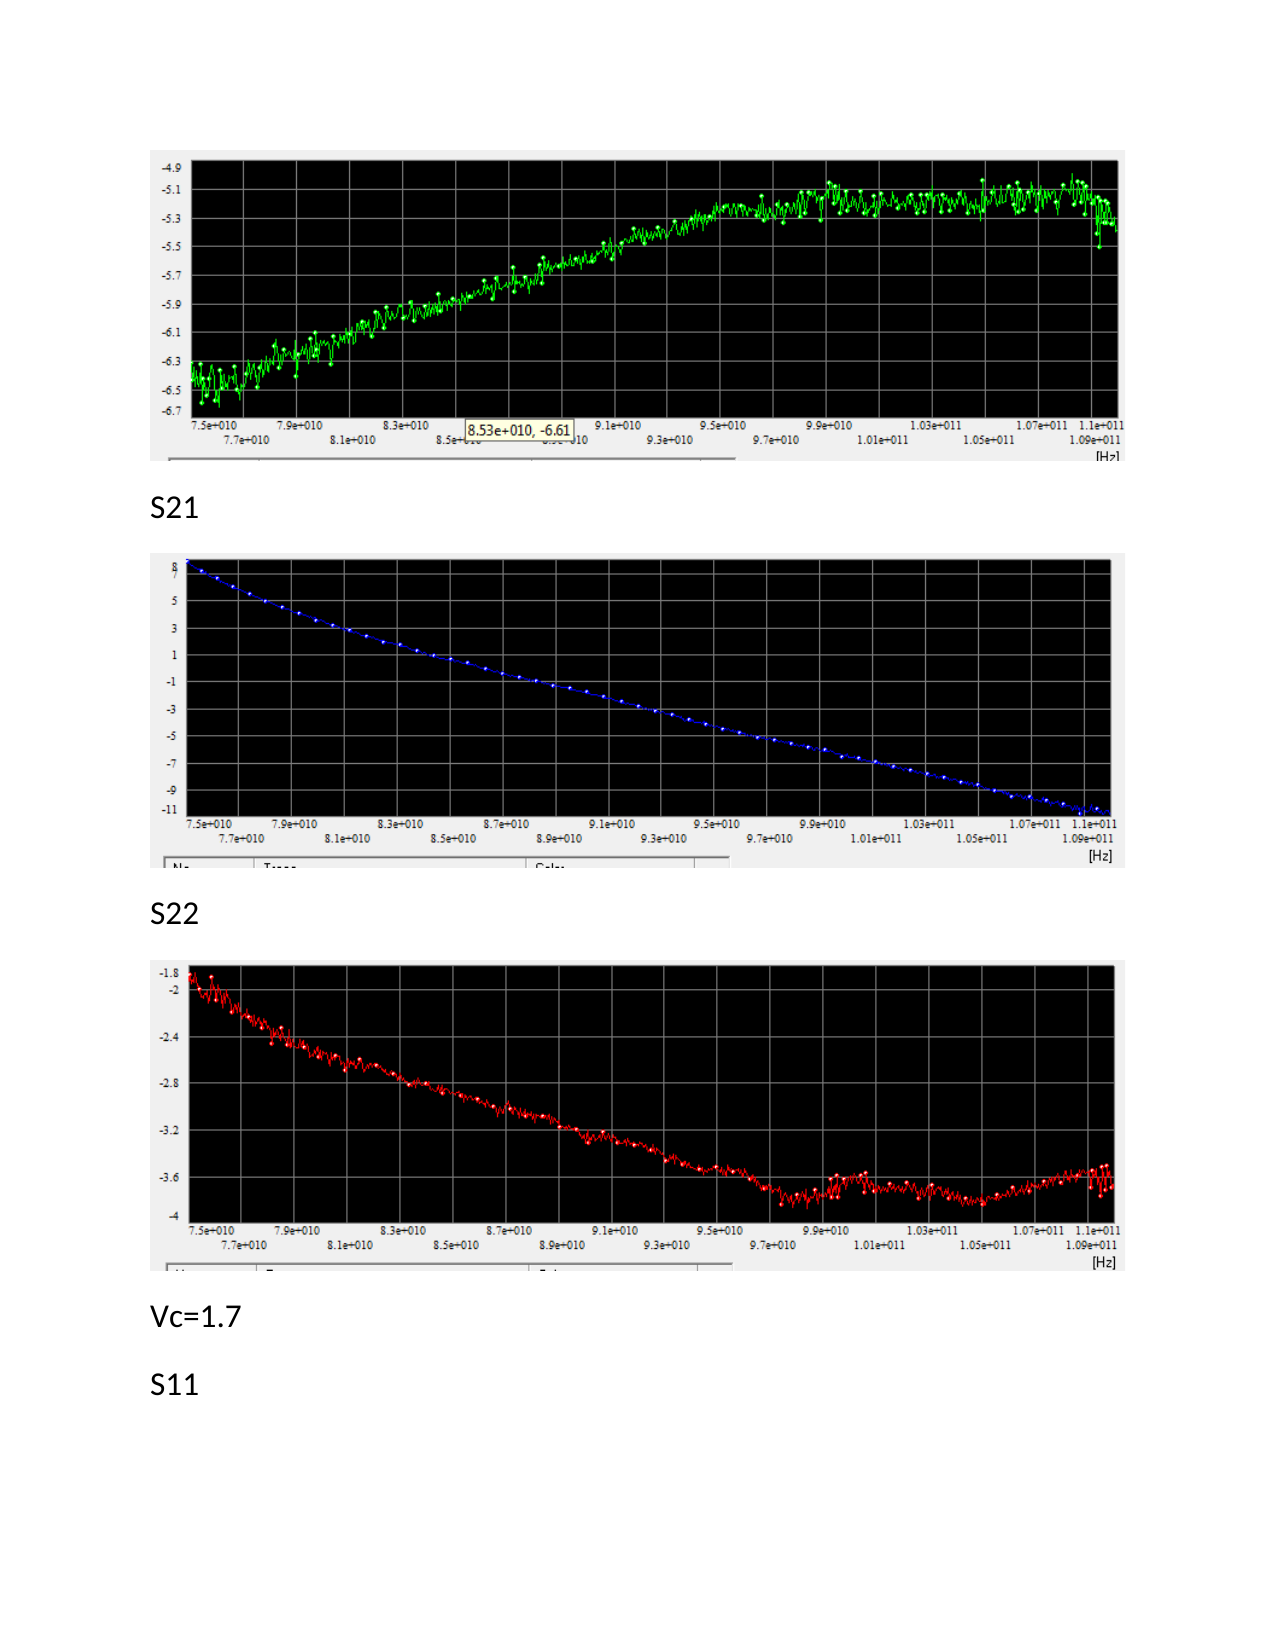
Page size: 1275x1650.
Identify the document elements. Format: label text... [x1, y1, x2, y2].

picture [150, 150, 1125, 461]
text S11 [150, 1363, 1125, 1404]
picture [150, 553, 1125, 868]
text Vc=1.7 [150, 1295, 1125, 1336]
picture [150, 960, 1125, 1271]
text S22 [150, 892, 1125, 933]
text S21 [150, 486, 1125, 527]
